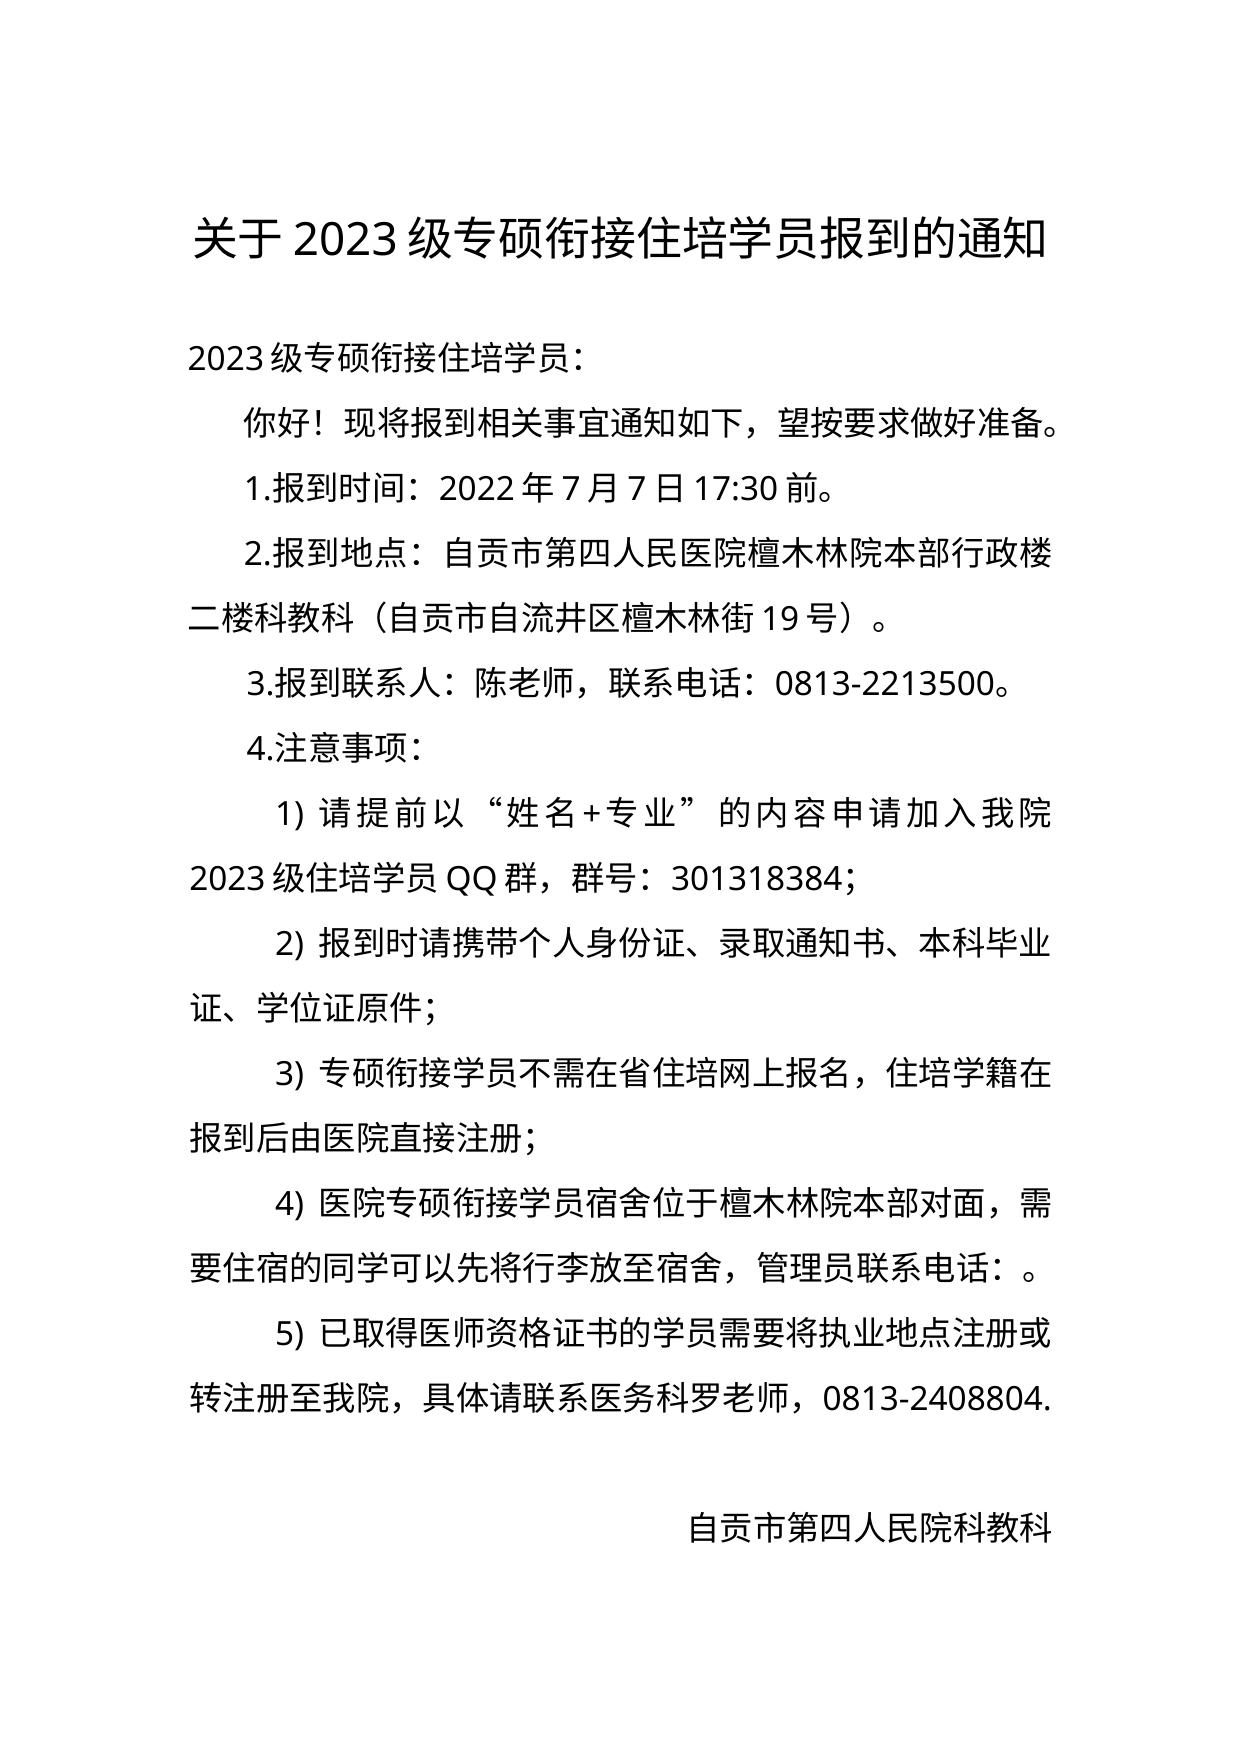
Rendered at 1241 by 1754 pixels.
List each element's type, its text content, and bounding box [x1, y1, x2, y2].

text 自贡市第四人民院科教科 [187, 1493, 1053, 1558]
title 关于2023级专硕衔接住培学员报到的通知 [187, 187, 1053, 284]
list 已取得医师资格证书的学员需要将执业地点注册或转注册至我院，具体请联系医务科罗老师，0813-2408804. [189, 1298, 1053, 1428]
text 4.注意事项： [187, 713, 1053, 778]
list 报到时请携带个人身份证、录取通知书、本科毕业证、学位证原件； [189, 908, 1053, 1038]
list 专硕衔接学员不需在省住培网上报名，住培学籍在报到后由医院直接注册； [189, 1038, 1053, 1168]
text 2023级专硕衔接住培学员： [187, 323, 1053, 388]
text 2.报到地点：自贡市第四人民医院檀木林院本部行政楼二楼科教科（自贡市自流井区檀木林街19号）。 [187, 518, 1053, 648]
list 请提前以“姓名+专业”的内容申请加入我院2023级住培学员QQ群，群号：301318384； [189, 778, 1053, 908]
list 医院专硕衔接学员宿舍位于檀木林院本部对面，需要住宿的同学可以先将行李放至宿舍，管理员联系电话：。 [189, 1168, 1053, 1298]
text 1.报到时间：2022年7月7日17:30前。 [187, 453, 1053, 518]
text 3.报到联系人：陈老师，联系电话：0813-2213500。 [187, 648, 1053, 713]
text 你好！现将报到相关事宜通知如下，望按要求做好准备。 [187, 388, 1053, 453]
